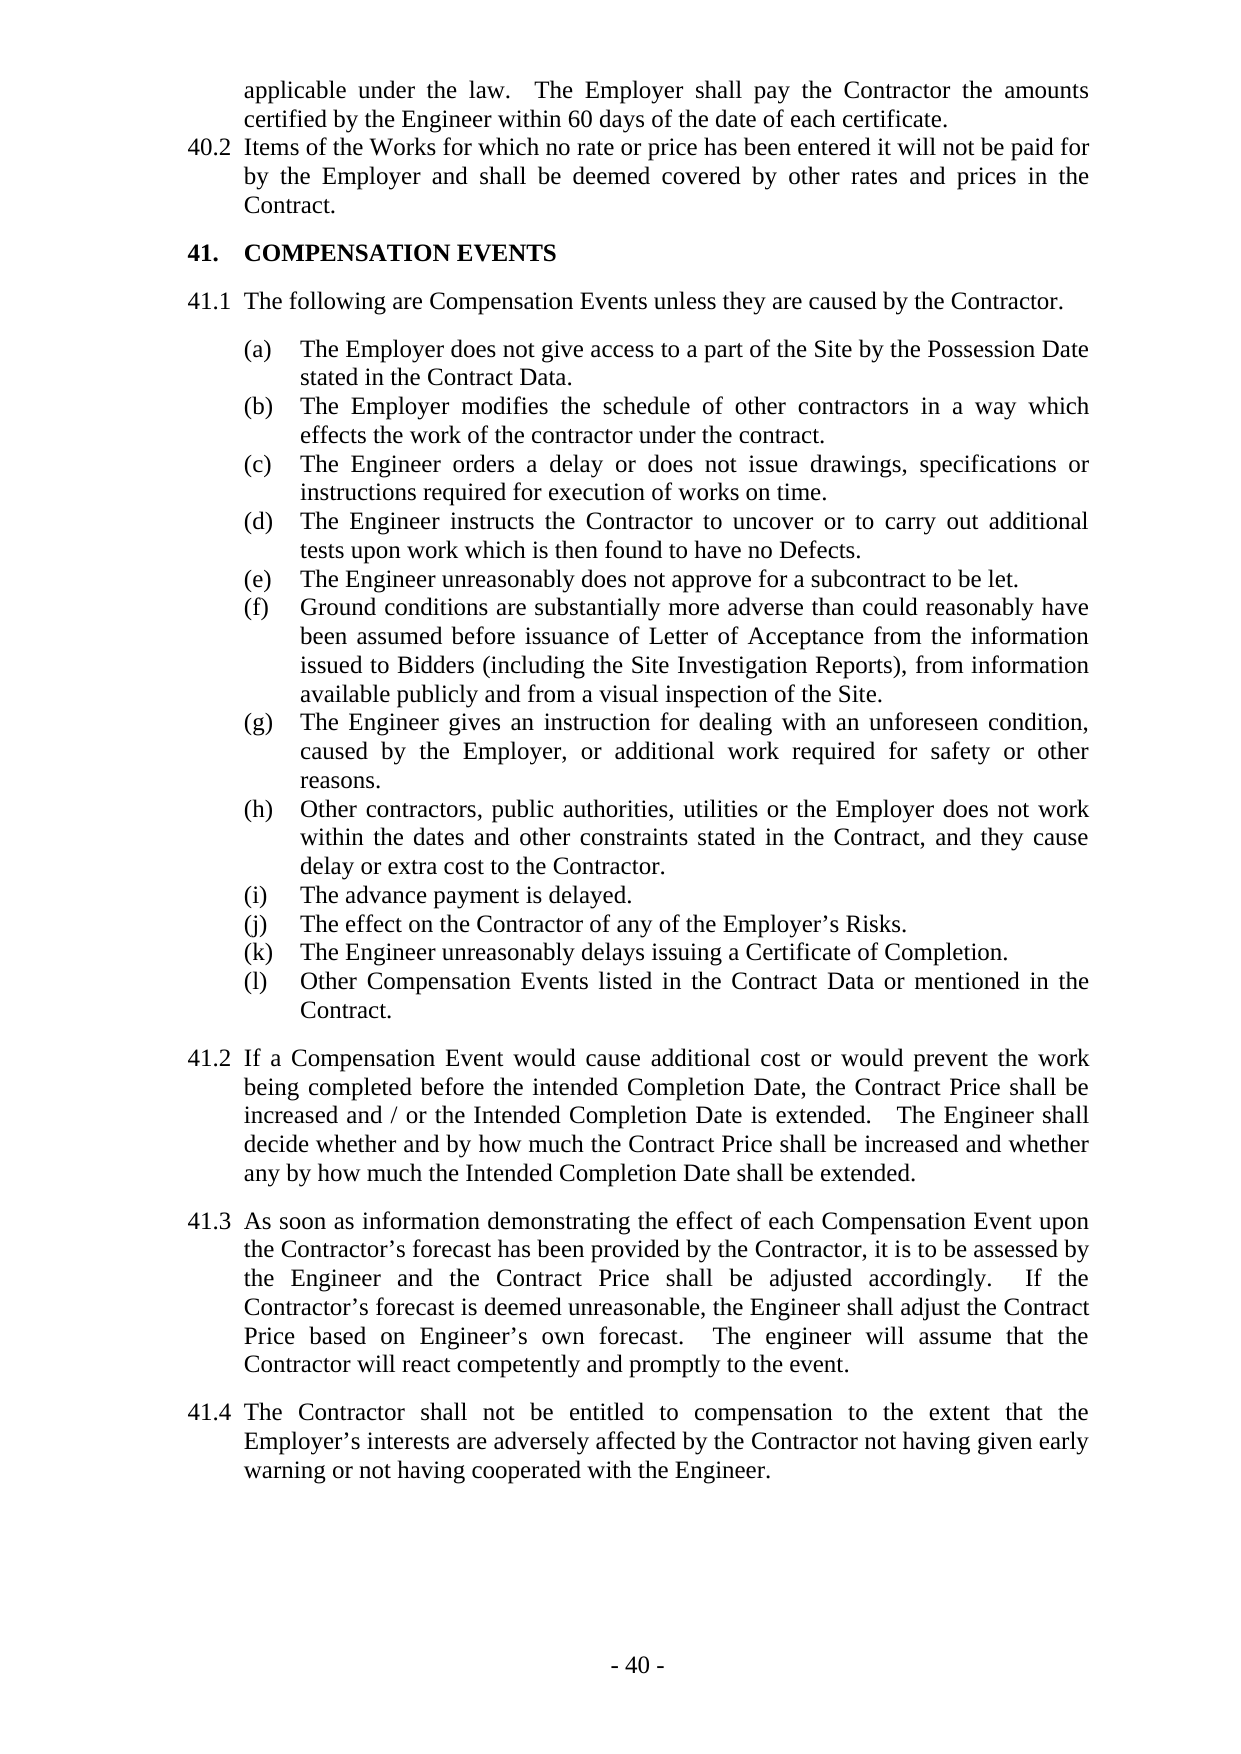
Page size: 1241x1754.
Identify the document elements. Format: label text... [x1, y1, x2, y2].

list Ground conditions are substantially more adverse than could reasonably have been assumed before issuance of Letter of Acceptance from the information issued to Bidders (including the Site Investigation Reports), from information available publicly and from a visual inspection of the Site. [244, 592, 1090, 707]
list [187, 75, 1090, 132]
list Other contractors, public authorities, utilities or the Employer does not work within the dates and other constraints stated in the Contract, and they cause delay or extra cost to the Contractor. [244, 794, 1090, 880]
list As soon as information demonstrating the effect of each Compensation Event upon the Contractor’s forecast has been provided by the Contractor, it is to be assessed by the Engineer and the Contract Price shall be adjusted accordingly. If the Contractor’s forecast is deemed unreasonable, the Engineer shall adjust the Contract Price based on Engineer’s own forecast. The engineer will assume that the Contractor will react competently and promptly to the event. [187, 1206, 1090, 1378]
list The Engineer instructs the Contractor to uncover or to carry out additional tests upon work which is then found to have no Defects. [244, 506, 1090, 564]
list The Contractor shall not be entitled to compensation to the extent that the Employer’s interests are adversely affected by the Contractor not having given early warning or not having cooperated with the Engineer. [187, 1397, 1090, 1484]
list The effect on the Contractor of any of the Employer’s Risks. [244, 909, 1090, 937]
list Other Compensation Events listed in the Contract Data or mentioned in the Contract. [244, 966, 1090, 1024]
list The Engineer unreasonably delays issuing a Certificate of Completion. [244, 937, 1090, 966]
list The Employer modifies the schedule of other contractors in a way which effects the work of the contractor under the contract. [244, 391, 1090, 449]
list Items of the Works for which no rate or price has been entered it will not be paid for by the Employer and shall be deemed covered by other rates and prices in the Contract. [187, 132, 1090, 219]
list The following are Compensation Events unless they are caused by the Contractor. [187, 286, 1090, 314]
list COMPENSATION EVENTS [187, 238, 1090, 267]
list The Engineer unreasonably does not approve for a subcontract to be let. [244, 564, 1090, 592]
list If a Compensation Event would cause additional cost or would prevent the work being completed before the intended Completion Date, the Contract Price shall be increased and / or the Intended Completion Date is extended. The Engineer shall decide whether and by how much the Contract Price shall be increased and whether any by how much the Intended Completion Date shall be extended. [187, 1043, 1090, 1187]
list The Employer does not give access to a part of the Site by the Possession Date stated in the Contract Data. [244, 334, 1090, 391]
list The Engineer gives an instruction for dealing with an unforeseen condition, caused by the Employer, or additional work required for safety or other reasons. [244, 707, 1090, 794]
list The Engineer orders a delay or does not issue drawings, specifications or instructions required for execution of works on time. [244, 449, 1090, 506]
list The advance payment is delayed. [244, 880, 1090, 909]
